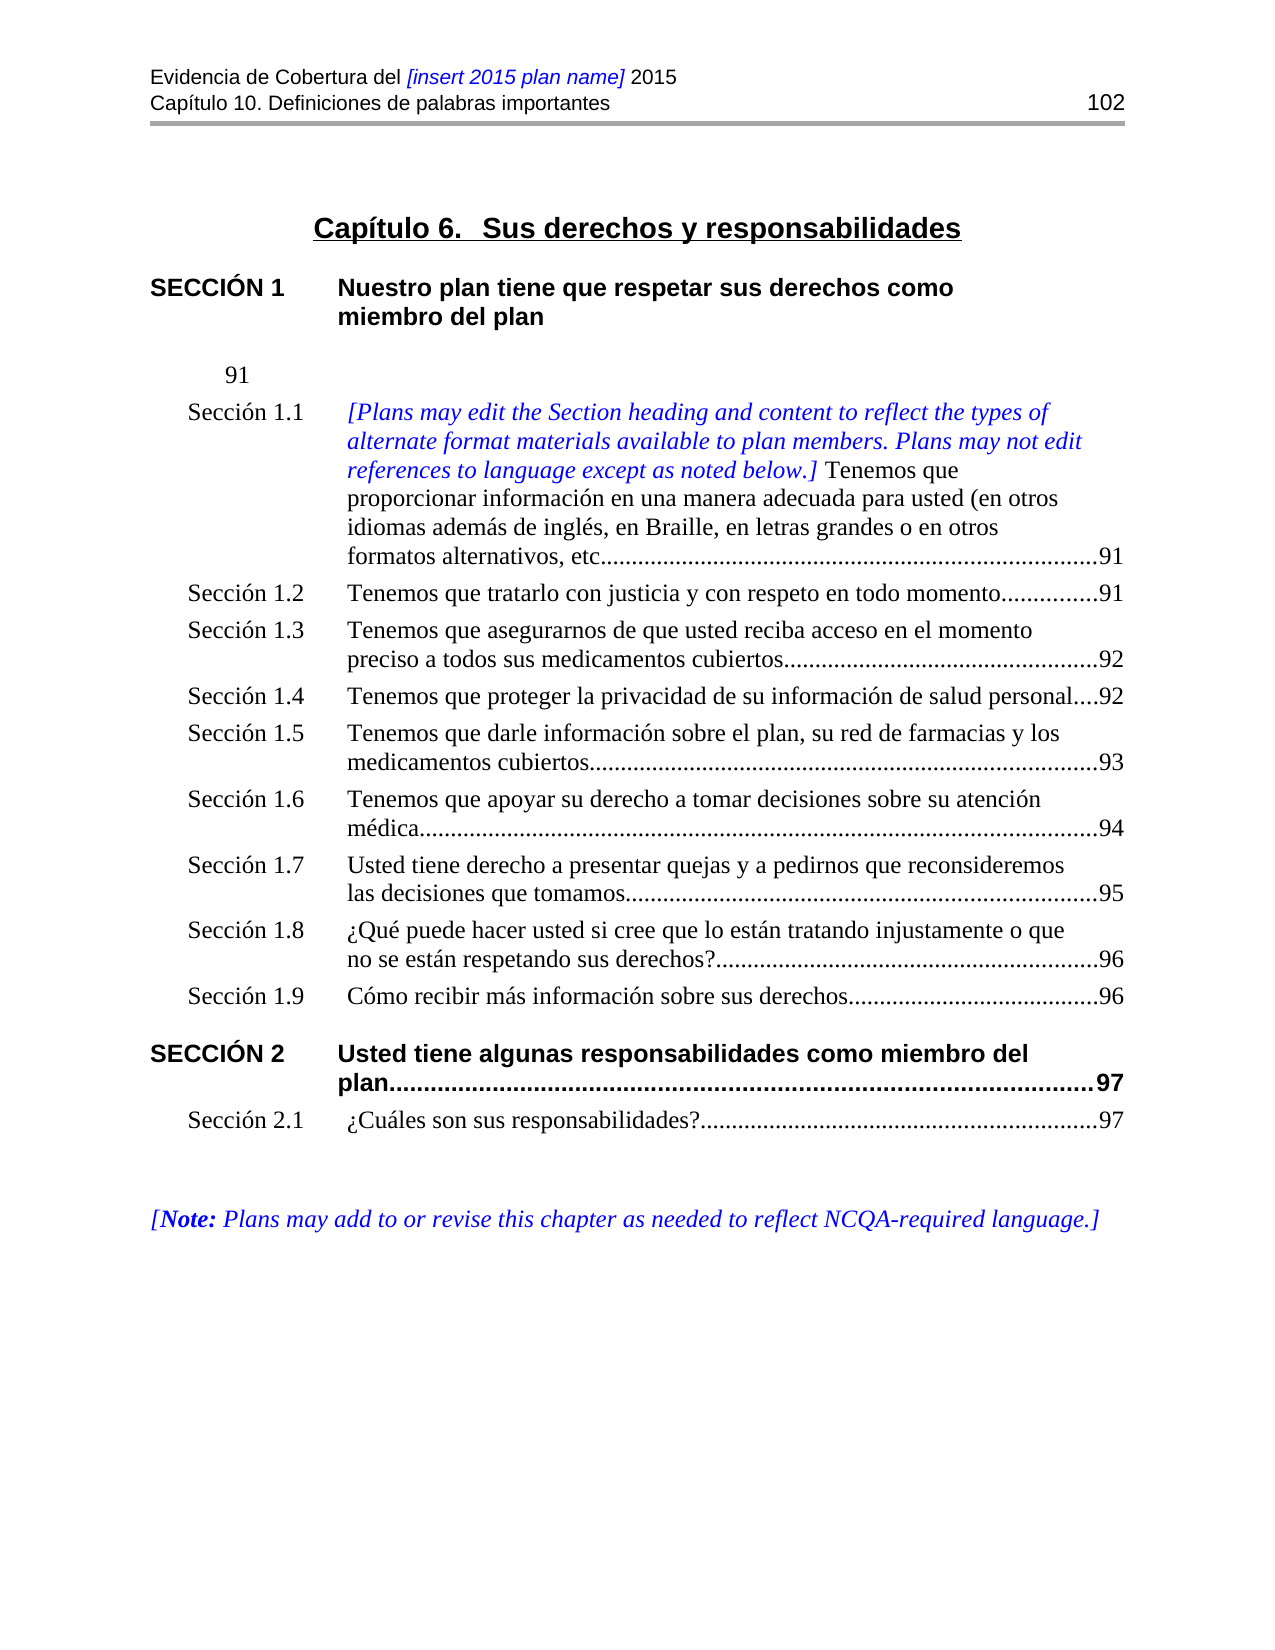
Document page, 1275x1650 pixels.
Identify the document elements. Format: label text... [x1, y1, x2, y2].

text Sección 1.3 Tenemos que asegurarnos de que usted reciba acceso en el momento preciso a todos sus medicamentos cubiertos 92 [187, 615, 1087, 673]
text Sección 2.1 ¿Cuáles son sus responsabilidades? 97 [187, 1105, 1087, 1134]
text SECCIÓN 2 Usted tiene algunas responsabilidades como miembro del plan 97 [150, 1039, 1050, 1097]
text Sección 1.9 Cómo recibir más información sobre sus derechos 96 [187, 981, 1087, 1010]
text SECCIÓN 1 Nuestro plan tiene que respetar sus derechos como miembro del plan 91 [150, 273, 1050, 331]
text Sección 1.2 Tenemos que tratarlo con justicia y con respeto en todo momento 91 [187, 578, 1087, 607]
text Sección 1.4 Tenemos que proteger la privacidad de su información de salud personal 92 [187, 681, 1087, 710]
text Sección 1.5 Tenemos que darle información sobre el plan, su red de farmacias y los medicamentos cubiertos 93 [187, 718, 1087, 776]
text Sección 1.7 Usted tiene derecho a presentar quejas y a pedirnos que reconsideremos las decisiones que tomamos 95 [187, 850, 1087, 907]
text Sección 1.8 ¿Qué puede hacer usted si cree que lo están tratando injustamente o que no se están respetando sus derechos? 96 [187, 916, 1087, 973]
subtitle Capítulo 6. Sus derechos y responsabilidades [150, 211, 1125, 244]
text Sección 1.6 Tenemos que apoyar su derecho a tomar decisiones sobre su atención médica 94 [187, 784, 1087, 841]
text Sección 1.1 [Plans may edit the Section heading and content to reflect the types of alternate format materials available to plan members. Plans may not edit references to language except as noted below.] Tenemos que proporcionar información en una manera adecuada para usted (en otros idiomas además de inglés, en Braille, en letras grandes o en otros formatos alternativos, etc. 91 [187, 397, 1087, 570]
text [Note: Plans may add to or revise this chapter as needed to reflect NCQA-required language.] [150, 1204, 1125, 1233]
